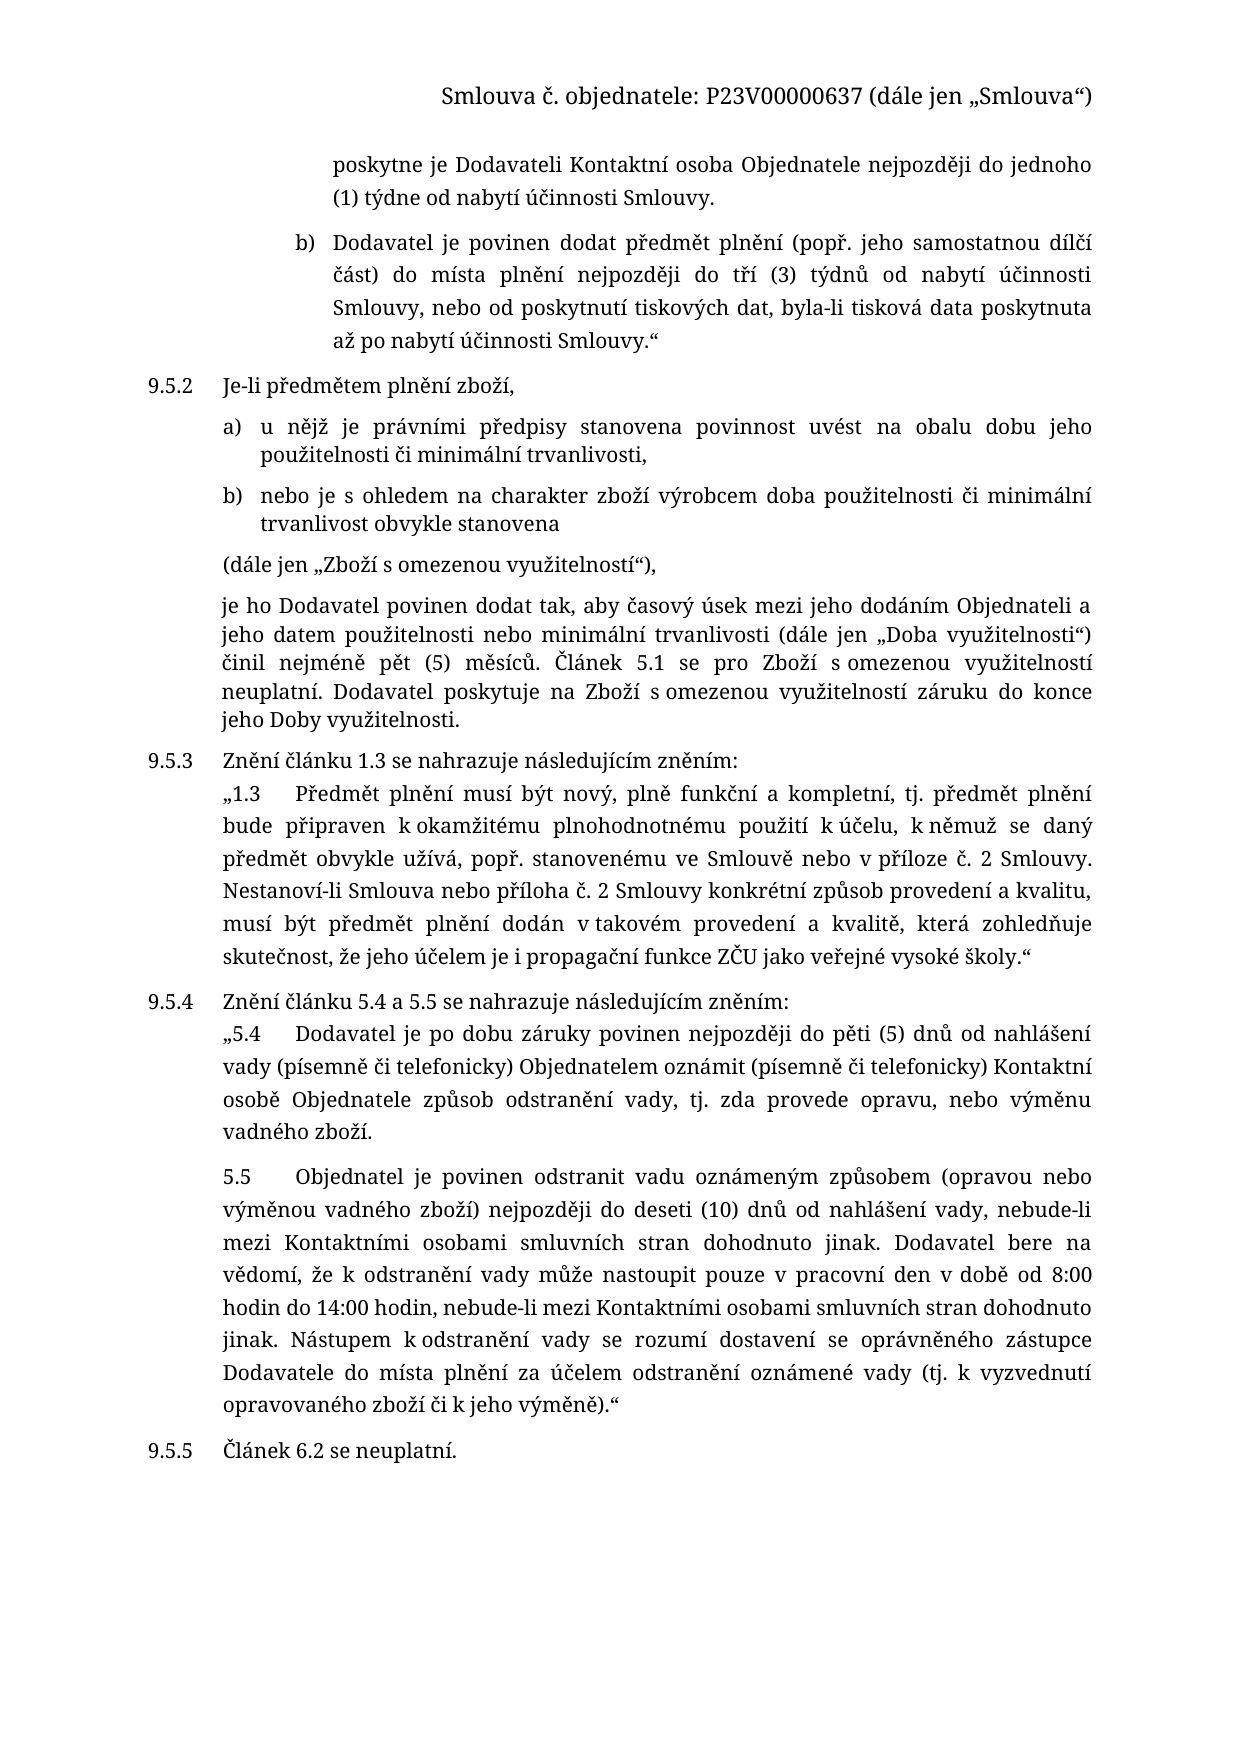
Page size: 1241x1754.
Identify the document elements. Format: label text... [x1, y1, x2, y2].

text (dále jen „Zboží s omezenou využitelností“), [223, 551, 1093, 579]
list nebo je s ohledem na charakter zboží výrobcem doba použitelnosti či minimální trvanlivost obvykle stanovena [223, 481, 1093, 538]
list Článek 6.2 se neuplatní. [148, 1436, 1093, 1464]
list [295, 150, 1093, 211]
text je ho Dodavatel povinen dodat tak, aby časový úsek mezi jeho dodáním Objednateli a jeho datem použitelnosti nebo minimální trvanlivosti (dále jen „Doba využitelnosti“) činil nejméně pět (5) měsíců. Článek 5.1 se pro Zboží s omezenou využitelností neuplatní. Dodavatel poskytuje na Zboží s omezenou využitelností záruku do konce jeho Doby využitelnosti. [221, 591, 1093, 734]
list „5.4 Dodavatel je po dobu záruky povinen nejpozději do pěti (5) dnů od nahlášení vady (písemně či telefonicky) Objednatelem oznámit (písemně či telefonicky) Kontaktní osobě Objednatele způsob odstranění vady, tj. zda provede opravu, nebo výměnu vadného zboží. [223, 1019, 1093, 1146]
list u nějž je právními předpisy stanovena povinnost uvést na obalu dobu jeho použitelnosti či minimální trvanlivosti, [223, 412, 1093, 469]
list Znění článku 1.3 se nahrazuje následujícím zněním: [148, 746, 1093, 774]
list Je-li předmětem plnění zboží, [148, 371, 1093, 399]
list 5.5 Objednatel je povinen odstranit vadu oznámeným způsobem (opravou nebo výměnou vadného zboží) nejpozději do deseti (10) dnů od nahlášení vady, nebude-li mezi Kontaktními osobami smluvních stran dohodnuto jinak. Dodavatel bere na vědomí, že k odstranění vady může nastoupit pouze v pracovní den v době od 8:00 hodin do 14:00 hodin, nebude-li mezi Kontaktními osobami smluvních stran dohodnuto jinak. Nástupem k odstranění vady se rozumí dostavení se oprávněného zástupce Dodavatele do místa plnění za účelem odstranění oznámené vady (tj. k vyzvednutí opravovaného zboží či k jeho výměně).“ [223, 1162, 1093, 1419]
list Znění článku 5.4 a 5.5 se nahrazuje následujícím zněním: [148, 987, 1093, 1015]
list Dodavatel je povinen dodat předmět plnění (popř. jeho samostatnou dílčí část) do místa plnění nejpozději do tří (3) týdnů od nabytí účinnosti Smlouvy, nebo od poskytnutí tiskových dat, byla-li tisková data poskytnuta až po nabytí účinnosti Smlouvy.“ [295, 228, 1093, 354]
list „1.3 Předmět plnění musí být nový, plně funkční a kompletní, tj. předmět plnění bude připraven k okamžitému plnohodnotnému použití k účelu, k němuž se daný předmět obvykle užívá, popř. stanovenému ve Smlouvě nebo v příloze č. 2 Smlouvy. Nestanoví-li Smlouva nebo příloha č. 2 Smlouvy konkrétní způsob provedení a kvalitu, musí být předmět plnění dodán v takovém provedení a kvalitě, která zohledňuje skutečnost, že jeho účelem je i propagační funkce ZČU jako veřejné vysoké školy.“ [223, 779, 1093, 970]
